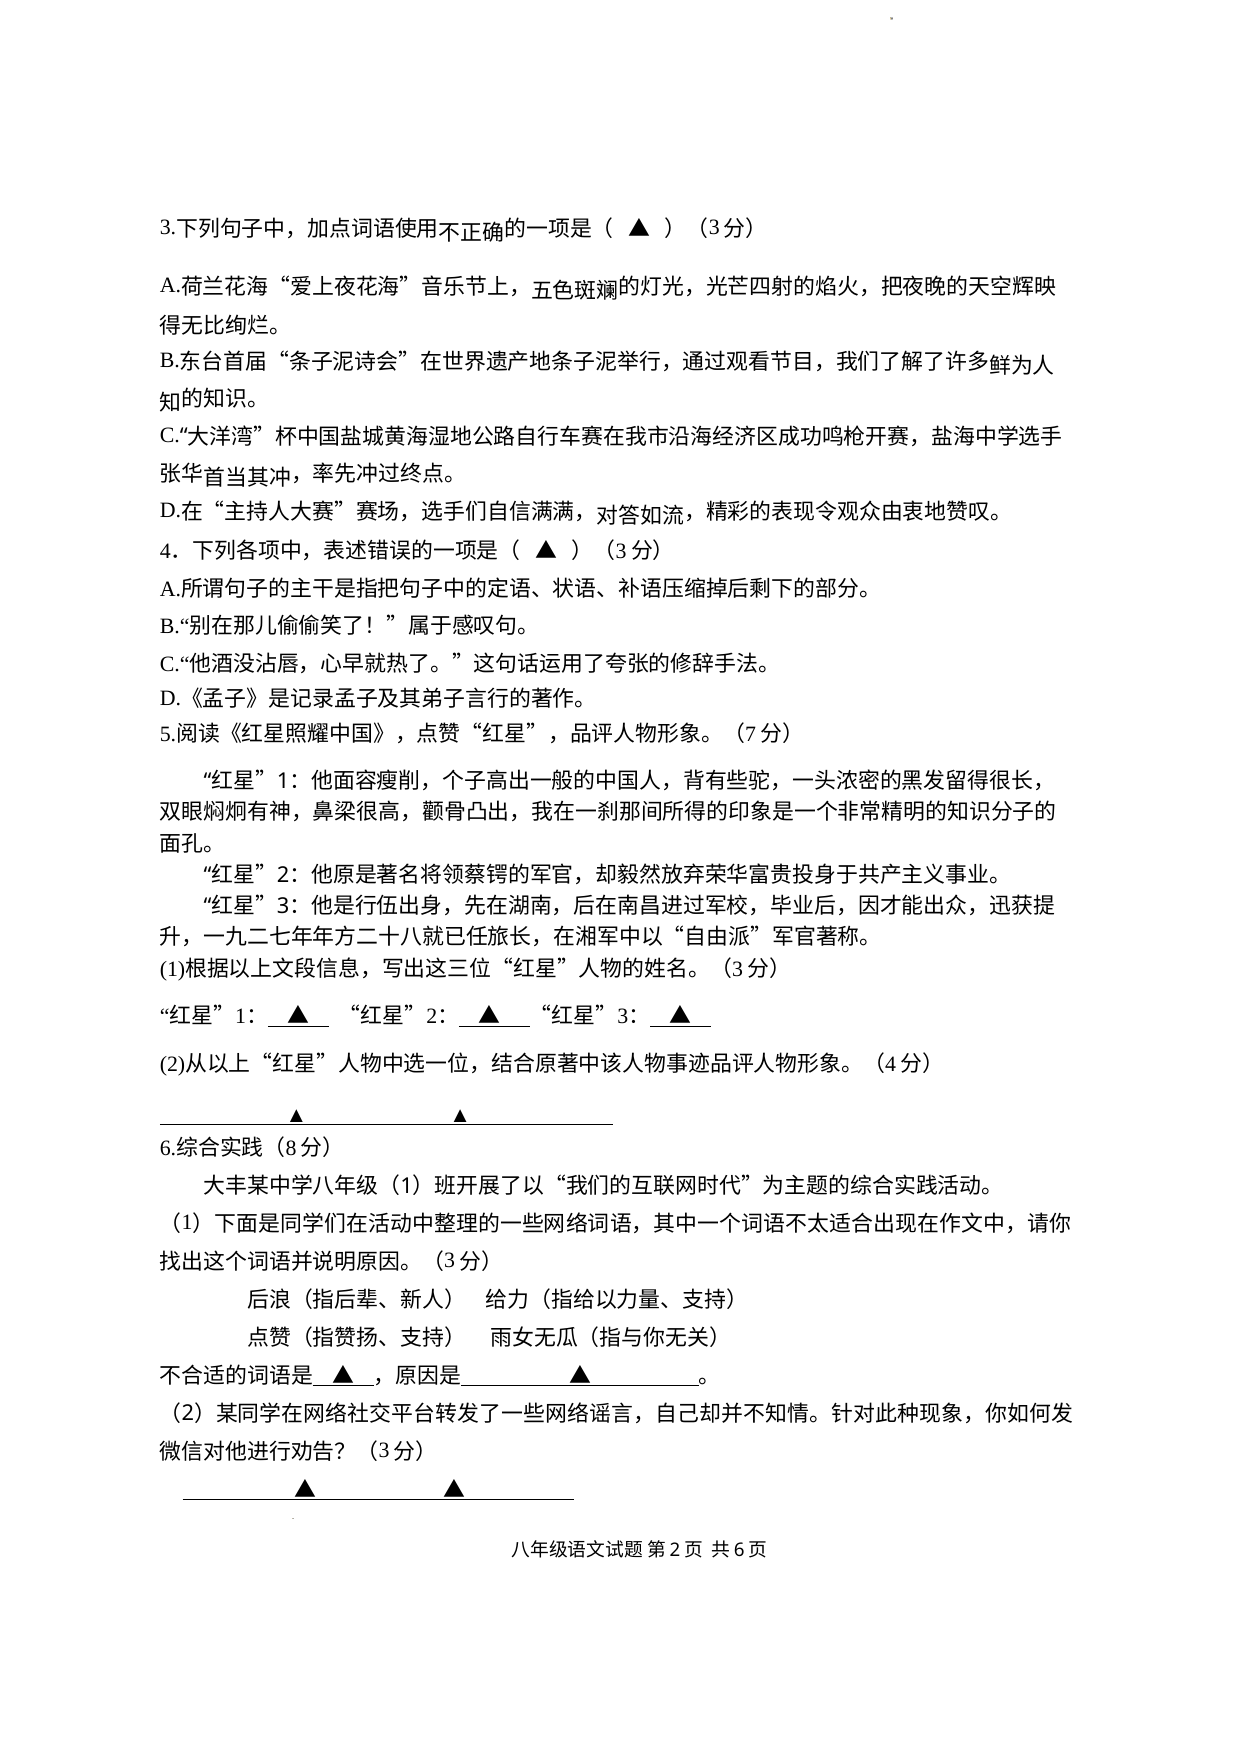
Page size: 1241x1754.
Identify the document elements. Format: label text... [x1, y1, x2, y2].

text C.“大洋湾”杯中国盐城黄海湿地公路自行车赛在我市沿海经济区成功鸣枪开赛，盐海中学选手张华首当其冲，率先冲过终点。 [159, 416, 1075, 491]
text 3.下列句子中，加点词语使用不正确的一项是（ ▲ ）（3分） [159, 207, 1075, 246]
text D.在“主持人大赛”赛场，选手们自信满满，对答如流，精彩的表现令观众由衷地赞叹。 [159, 491, 1075, 528]
text 后浪（指后辈、新人） 给力（指给以力量、支持） [159, 1282, 1075, 1313]
text 大丰某中学八年级（1）班开展了以“我们的互联网时代”为主题的综合实践活动。 [159, 1168, 1075, 1200]
text ▲ ▲ [159, 1093, 1075, 1130]
text “红星”1： ▲ “红星”2： ▲ “红星”3： ▲ [159, 998, 1075, 1030]
text “红星”1：他面容瘦削，个子高出一般的中国人，背有些驼，一头浓密的黑发留得很长，双眼焖炯有神，鼻梁很高，颧骨凸出，我在一刹那间所得的印象是一个非常精明的知识分子的面孔。 [159, 763, 1075, 857]
text 4．下列各项中，表述错误的一项是（ ▲ ）（3分） [159, 528, 1075, 566]
text (1)根据以上文段信息，写出这三位“红星”人物的姓名。（3分） [159, 951, 1075, 983]
text “红星”3：他是行伍出身，先在湖南，后在南昌进过军校，毕业后，因才能出众，迅获提升，一九二七年年方二十八就已任旅长，在湘军中以“自由派”军官著称。 [159, 888, 1075, 951]
text A.所谓句子的主干是指把句子中的定语、状语、补语压缩掉后剩下的部分。 [159, 566, 1075, 603]
text A.荷兰花海“爱上夜花海”音乐节上，五色斑斓的灯光，光芒四射的焰火，把夜晚的天空辉映得无比绚烂。 [159, 266, 1075, 341]
text 6.综合实践（8分） [159, 1130, 1075, 1162]
text 点赞（指赞扬、支持） 雨女无瓜（指与你无关） [159, 1320, 1075, 1351]
text “红星”2：他原是著名将领蔡锷的军官，却毅然放弃荣华富贵投身于共产主义事业。 [159, 857, 1075, 888]
text D.《孟子》是记录孟子及其弟子言行的著作。 [159, 678, 1075, 716]
list 下面是同学们在活动中整理的一些网络词语，其中一个词语不太适合出现在作文中，请你找出这个词语并说明原因。（3分） [159, 1206, 1075, 1276]
list 某同学在网络社交平台转发了一些网络谣言，自己却并不知情。针对此种现象，你如何发微信对他进行劝告？（3分） [159, 1396, 1075, 1465]
text (2)从以上“红星”人物中选一位，结合原著中该人物事迹品评人物形象。（4分） [159, 1046, 1075, 1078]
text C.“他酒没沾唇，心早就热了。”这句话运用了夸张的修辞手法。 [159, 641, 1075, 678]
text 不合适的词语是 ▲ ，原因是 ▲ 。 [159, 1358, 1075, 1389]
text 5.阅读《红星照耀中国》，点赞“红星”，品评人物形象。（7分） [159, 716, 1075, 748]
text ▲ ▲ [159, 1472, 1075, 1503]
text B.东台首届“条子泥诗会”在世界遗产地条子泥举行，通过观看节目，我们了解了许多鲜为人知的知识。 [159, 341, 1075, 416]
text B.“别在那儿偷偷笑了！”属于感叹句。 [159, 603, 1075, 641]
